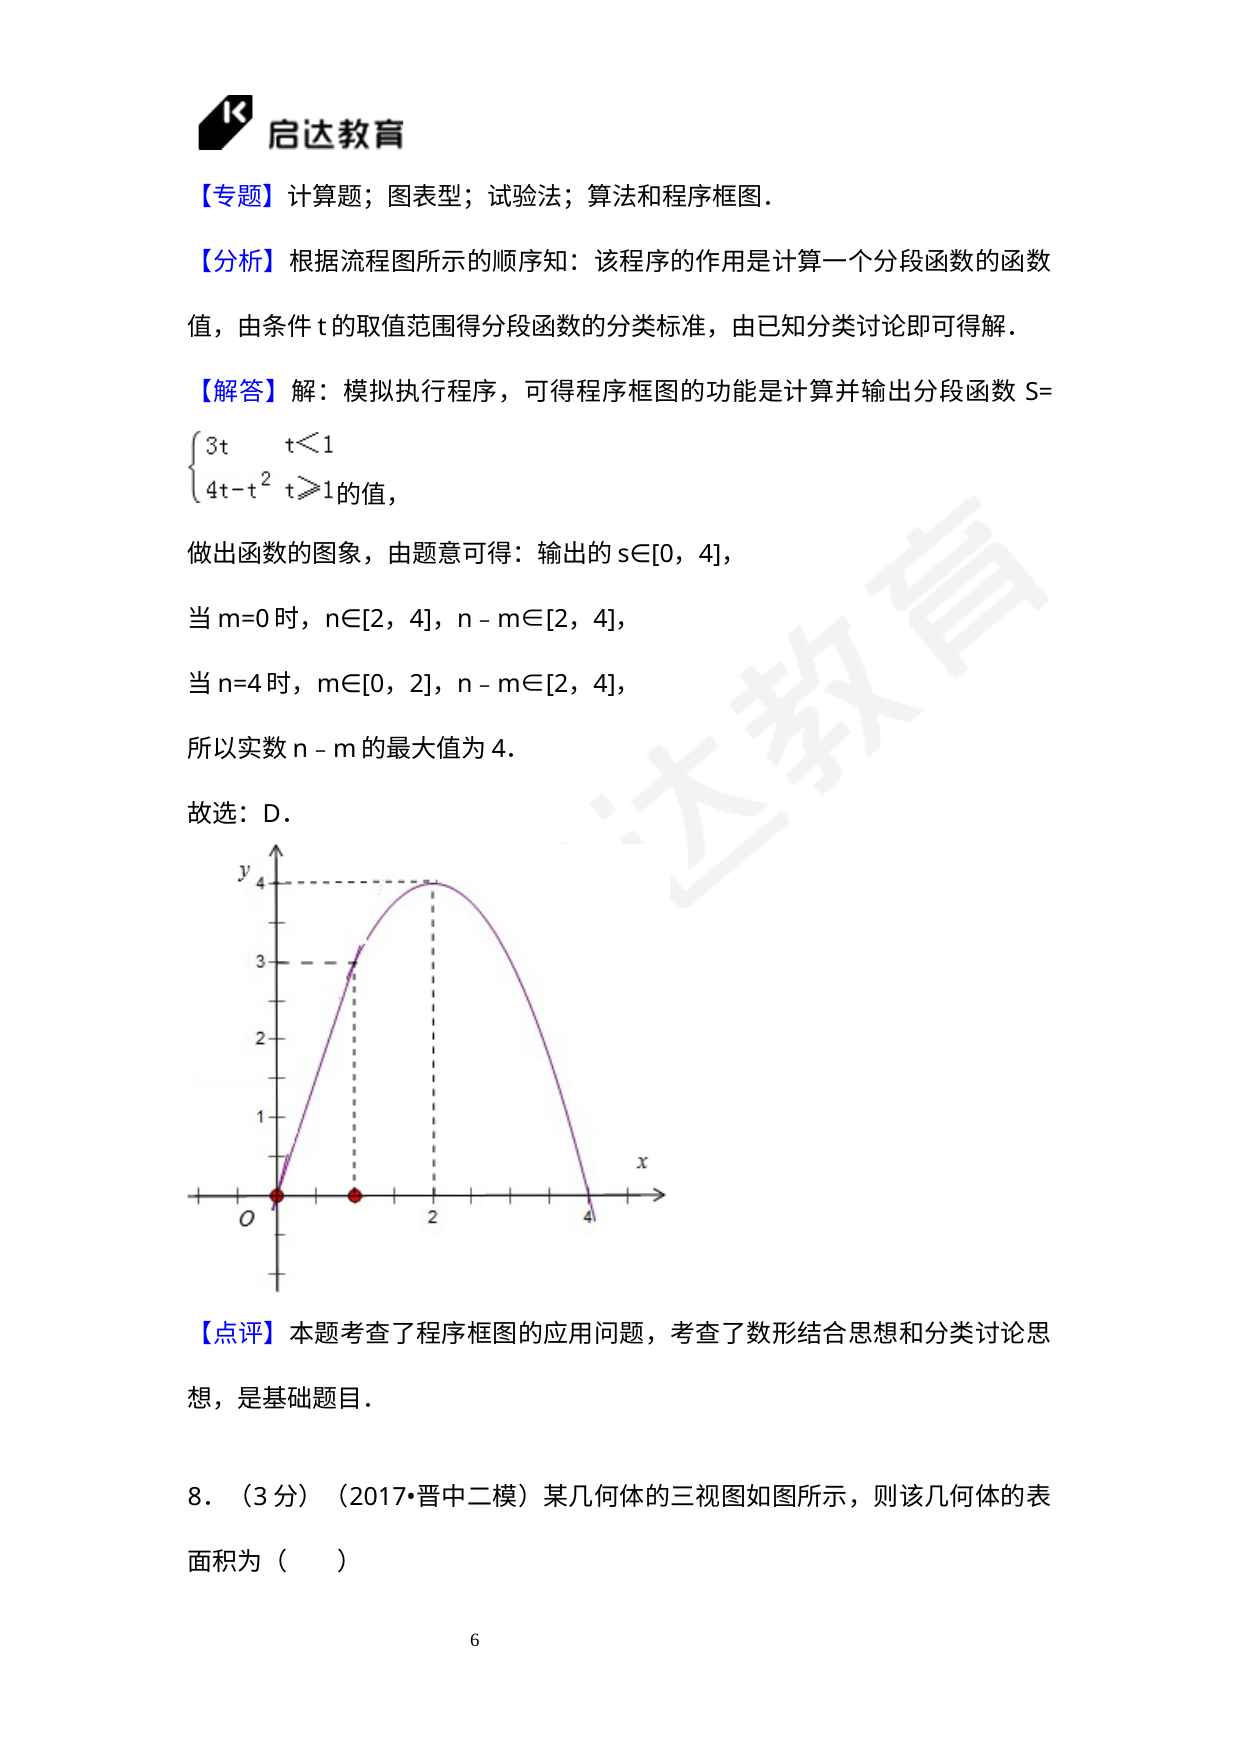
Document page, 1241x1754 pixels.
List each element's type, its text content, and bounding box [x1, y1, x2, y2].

text 8．（3分）（2017•晋中二模）某几何体的三视图如图所示，则该几何体的表面积为（ ） [187, 1462, 1053, 1592]
picture [198, 95, 404, 150]
text 【专题】计算题；图表型；试验法；算法和程序框图． [187, 162, 1053, 227]
picture [187, 844, 671, 1297]
text 所以实数n﹣m的最大值为4． [187, 714, 1053, 779]
text 【分析】根据流程图所示的顺序知：该程序的作用是计算一个分段函数的函数值，由条件t的取值范围得分段函数的分类标准，由已知分类讨论即可得解． [187, 227, 1053, 357]
text 当m=0时，n∈[2，4]，n﹣m∈[2，4]， [187, 584, 1053, 649]
text 当n=4时，m∈[0，2]，n﹣m∈[2，4]， [187, 649, 1053, 714]
text 故选：D． [187, 779, 1053, 844]
text 【解答】解：模拟执行程序，可得程序框图的功能是计算并输出分段函数S=的值， [187, 357, 1053, 519]
text 【点评】本题考查了程序框图的应用问题，考查了数形结合思想和分类讨论思想，是基础题目． [187, 1299, 1053, 1429]
picture [187, 431, 336, 503]
text 做出函数的图象，由题意可得：输出的s∈[0，4]， [187, 519, 1053, 584]
